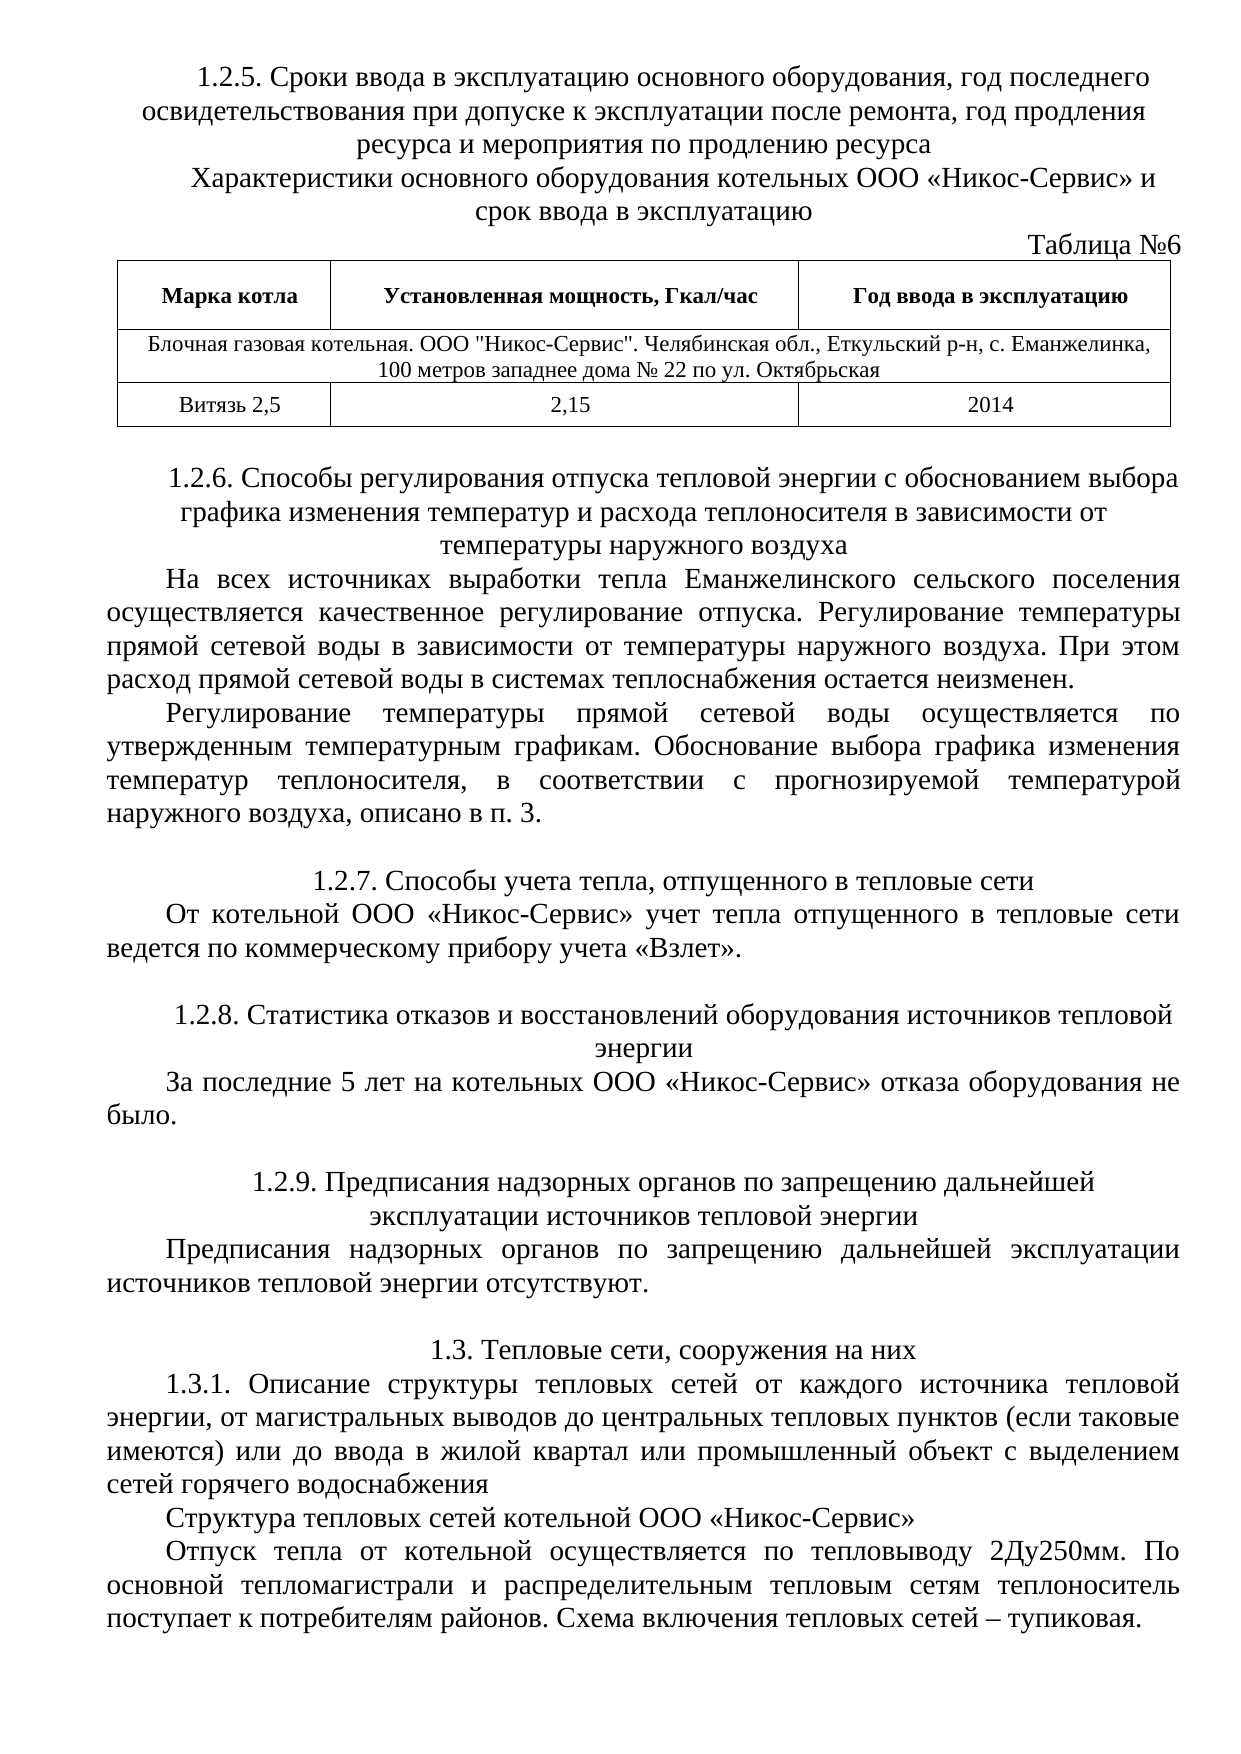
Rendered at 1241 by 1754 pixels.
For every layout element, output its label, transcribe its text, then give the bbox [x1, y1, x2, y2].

table_header Марка котла [118, 261, 330, 328]
table_cell 2,15 [331, 383, 798, 426]
text 1.2.8. Статистика отказов и восстановлений оборудования источников тепловой энергии [106, 997, 1181, 1064]
table_header Год ввода в эксплуатацию [799, 261, 1170, 328]
table_cell 2014 [799, 383, 1170, 426]
text На всех источниках выработки тепла Еманжелинского сельского поселения осуществляется качественное регулирование отпуска. Регулирование температуры прямой сетевой воды в зависимости от температуры наружного воздуха. При этом расход прямой сетевой воды в системах теплоснабжения остается неизменен. [106, 561, 1181, 695]
text 1.2.6. Способы регулирования отпуска тепловой энергии с обоснованием выбора графика изменения температур и расхода теплоносителя в зависимости от температуры наружного воздуха [106, 460, 1181, 561]
text 1.3.1. Описание структуры тепловых сетей от каждого источника тепловой энергии, от магистральных выводов до центральных тепловых пунктов (если таковые имеются) или до ввода в жилой квартал или промышленный объект с выделением сетей горячего водоснабжения [106, 1366, 1181, 1500]
text Регулирование температуры прямой сетевой воды осуществляется по утвержденным температурным графикам. Обоснование выбора графика изменения температур теплоносителя, в соответствии с прогнозируемой температурой наружного воздуха, описано в п. 3. [106, 695, 1181, 829]
text 1.2.5. Сроки ввода в эксплуатацию основного оборудования, год последнего освидетельствования при допуске к эксплуатации после ремонта, год продления ресурса и мероприятия по продлению ресурса [106, 59, 1181, 160]
table_cell Витязь 2,5 [118, 383, 330, 426]
table_cell Блочная газовая котельная. ООО "Никос-Сервис". Челябинская обл., Еткульский р-н, с. Еманжелинка, 100 метров западнее дома № 22 по ул. Октябрьская [118, 330, 1170, 382]
text За последние 5 лет на котельных ООО «Никос-Сервис» отказа оборудования не было. [106, 1064, 1181, 1131]
text 1.3. Тепловые сети, сооружения на них [106, 1332, 1181, 1366]
text Предписания надзорных органов по запрещению дальнейшей эксплуатации источников тепловой энергии отсутствуют. [106, 1232, 1181, 1299]
text 1.2.7. Способы учета тепла, отпущенного в тепловые сети [106, 863, 1181, 896]
text Отпуск тепла от котельной осуществляется по тепловыводу 2Ду250мм. По основной тепломагистрали и распределительным тепловым сетям теплоноситель поступает к потребителям районов. Схема включения тепловых сетей – тупиковая. [106, 1533, 1181, 1634]
text Характеристики основного оборудования котельных ООО «Никос-Сервис» и срок ввода в эксплуатацию [106, 160, 1181, 227]
text От котельной ООО «Никос-Сервис» учет тепла отпущенного в тепловые сети ведется по коммерческому прибору учета «Взлет». [106, 896, 1181, 963]
text Таблица №6 [106, 227, 1181, 260]
table_header Установленная мощность, Гкал/час [331, 261, 798, 328]
text 1.2.9. Предписания надзорных органов по запрещению дальнейшей эксплуатации источников тепловой энергии [106, 1164, 1181, 1232]
text Структура тепловых сетей котельной ООО «Никос-Сервис» [106, 1500, 1181, 1533]
